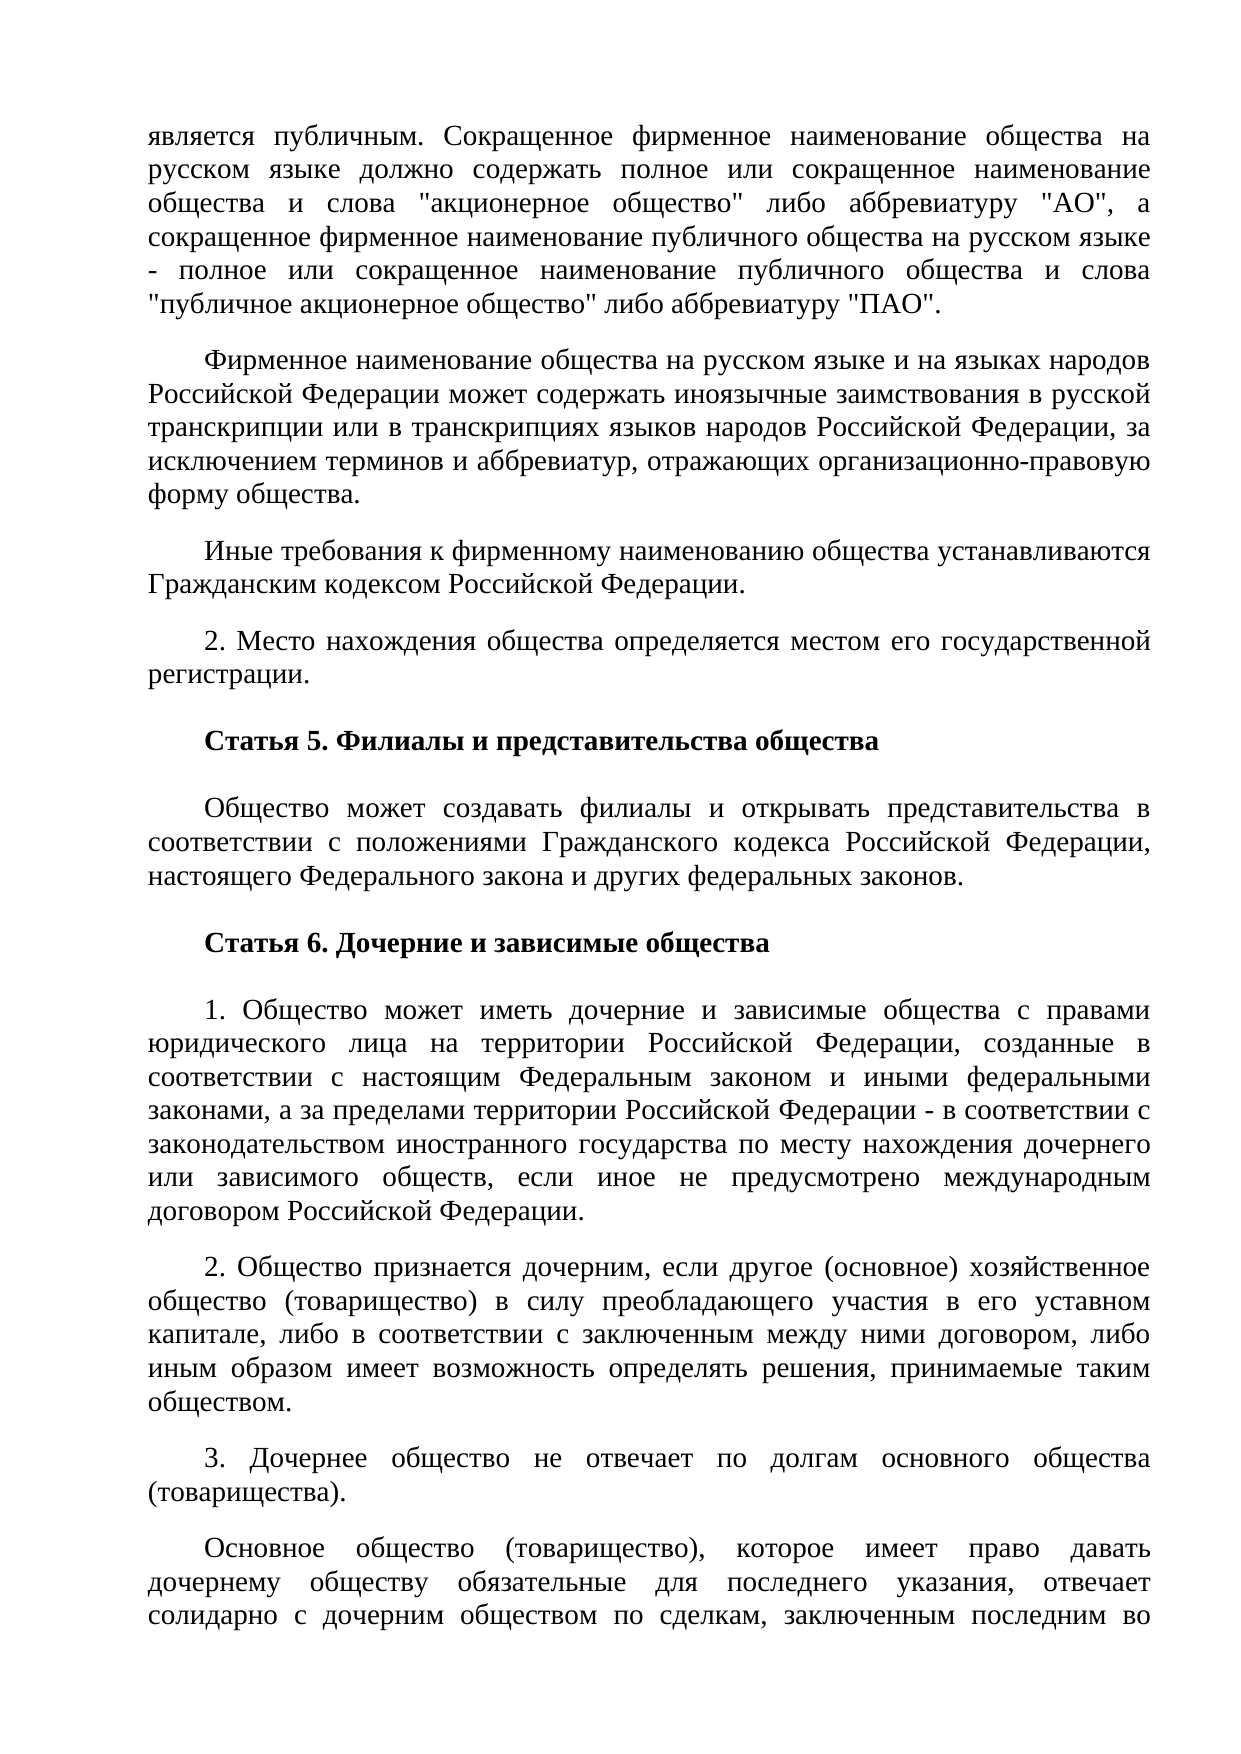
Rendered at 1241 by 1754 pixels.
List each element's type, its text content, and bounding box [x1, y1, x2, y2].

text 3. Дочернее общество не отвечает по долгам основного общества (товарищества). [148, 1440, 1152, 1507]
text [148, 1530, 1152, 1631]
text Иные требования к фирменному наименованию общества устанавливаются Гражданским кодексом Российской Федерации. [148, 533, 1152, 600]
text Общество может создавать филиалы и открывать представительства в соответствии с положениями Гражданского кодекса Российской Федерации, настоящего Федерального закона и других федеральных законов. [148, 791, 1152, 891]
text Фирменное наименование общества на русском языке и на языках народов Российской Федерации может содержать иноязычные заимствования в русской транскрипции или в транскрипциях языков народов Российской Федерации, за исключением терминов и аббревиатур, отражающих организационно-правовую форму общества. [148, 342, 1152, 510]
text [148, 118, 1152, 319]
text 1. Общество может иметь дочерние и зависимые общества с правами юридического лица на территории Российской Федерации, созданные в соответствии с настоящим Федеральным законом и иными федеральными законами, а за пределами территории Российской Федерации - в соответствии с законодательством иностранного государства по месту нахождения дочернего или зависимого обществ, если иное не предусмотрено международным договором Российской Федерации. [148, 992, 1152, 1227]
title Статья 6. Дочерние и зависимые общества [148, 925, 1152, 958]
title Статья 5. Филиалы и представительства общества [148, 723, 1152, 757]
text 2. Место нахождения общества определяется местом его государственной регистрации. [148, 623, 1152, 690]
text 2. Общество признается дочерним, если другое (основное) хозяйственное общество (товарищество) в силу преобладающего участия в его уставном капитале, либо в соответствии с заключенным между ними договором, либо иным образом имеет возможность определять решения, принимаемые таким обществом. [148, 1249, 1152, 1417]
